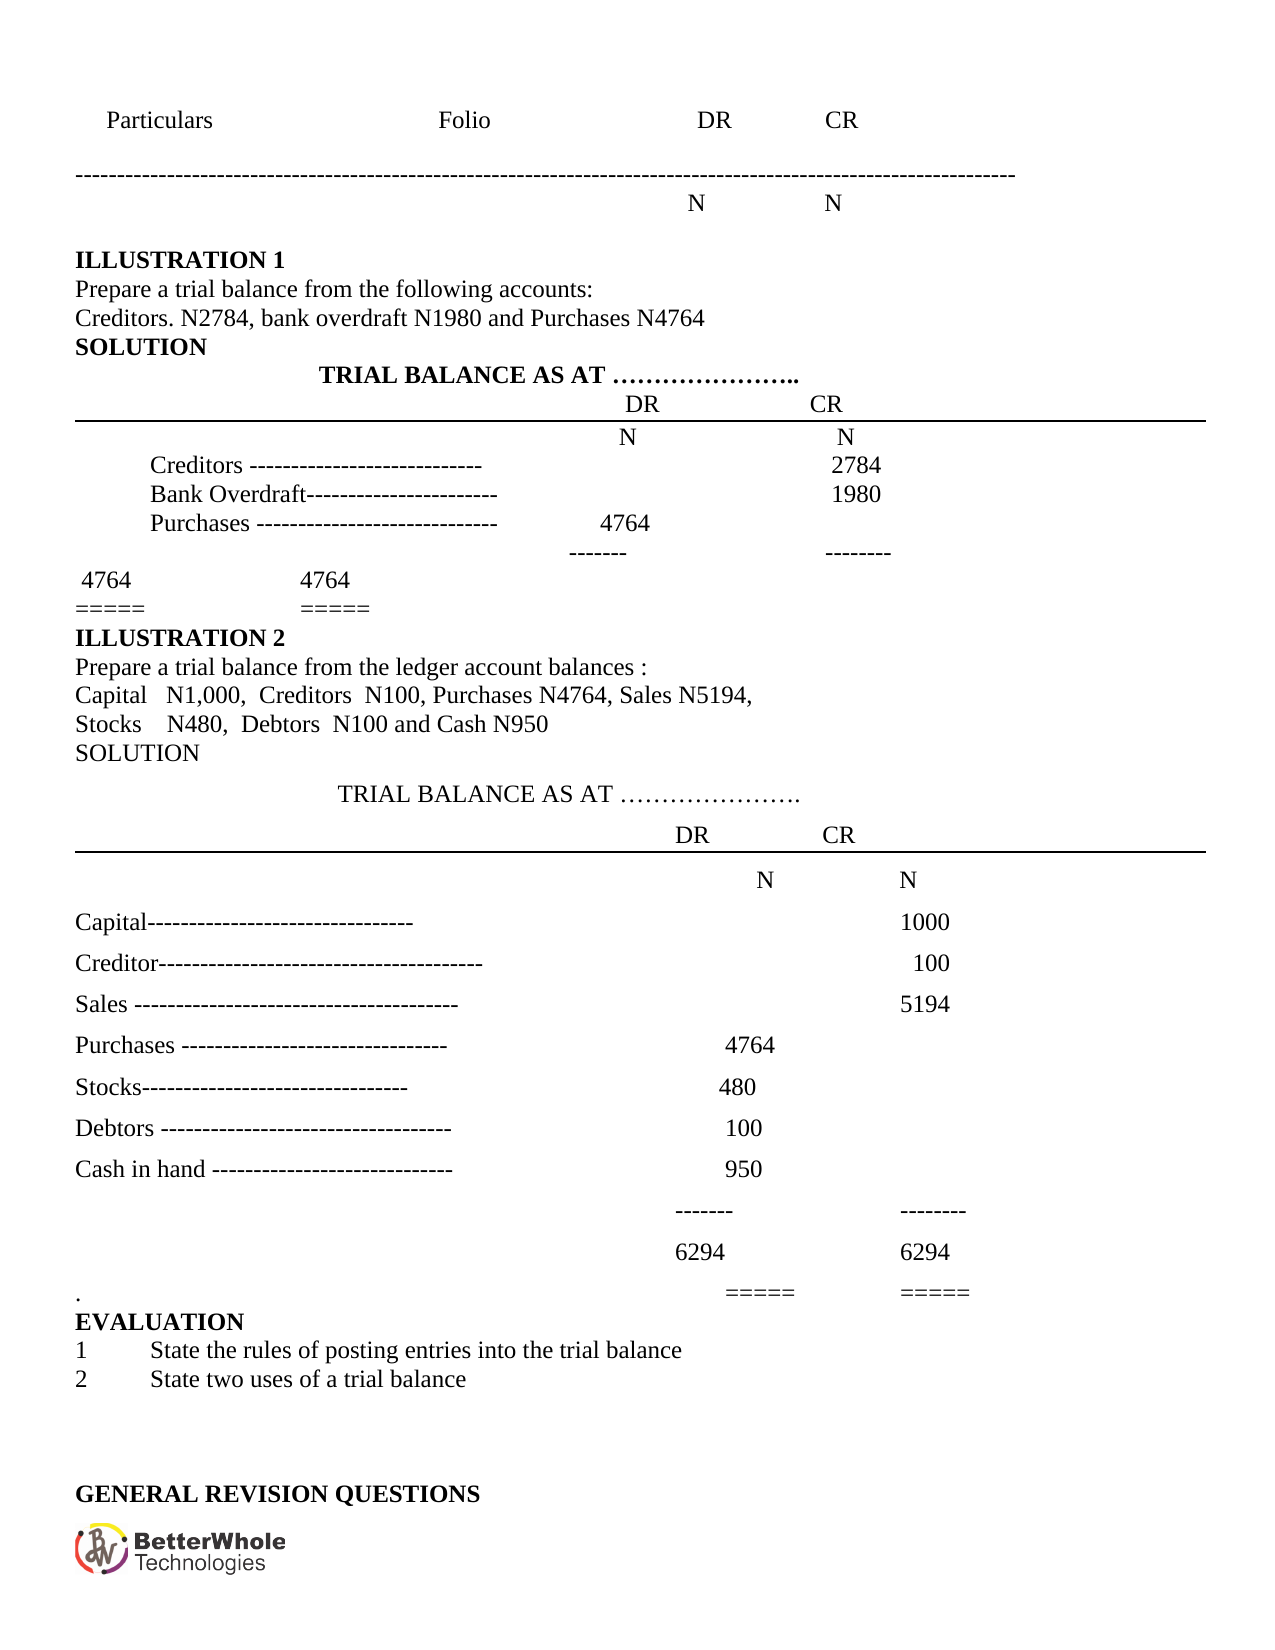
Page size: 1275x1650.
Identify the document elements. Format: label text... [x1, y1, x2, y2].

picture [75, 1523, 285, 1575]
text N N [75, 422, 1206, 451]
text ------- -------- [75, 1195, 1206, 1224]
text ===== ===== [75, 594, 1206, 623]
text Cash in hand ----------------------------- 950 [75, 1154, 1206, 1183]
text . ===== ===== [75, 1278, 1206, 1307]
list State the rules of posting entries into the trial balance [75, 1335, 1206, 1364]
text SOLUTION [75, 738, 1206, 767]
text TRIAL BALANCE AS AT …………………. [75, 779, 1206, 808]
text 4764 4764 [75, 566, 1206, 594]
text Creditor--------------------------------------- 100 [75, 948, 1206, 977]
text TRIAL BALANCE AS AT ………………….. [75, 361, 1206, 389]
text Purchases -------------------------------- 4764 [75, 1030, 1206, 1059]
text GENERAL REVISION QUESTIONS [75, 1479, 1275, 1508]
text Stocks N480, Debtors N100 and Cash N950 [75, 709, 1206, 738]
text Capital N1,000, Creditors N100, Purchases N4764, Sales N5194, [75, 681, 1206, 709]
list State two uses of a trial balance [75, 1364, 1206, 1393]
text Sales --------------------------------------- 5194 [75, 989, 1206, 1018]
text Purchases ----------------------------- 4764 [75, 508, 1206, 537]
text Creditors. N2784, bank overdraft N1980 and Purchases N4764 [75, 303, 1206, 332]
text EVALUATION [75, 1307, 1206, 1335]
text Stocks-------------------------------- 480 [75, 1072, 1206, 1100]
text Debtors ----------------------------------- 100 [75, 1113, 1206, 1142]
text ------- -------- [75, 537, 1206, 566]
text DR CR [75, 389, 1206, 420]
text DR CR [75, 821, 1206, 851]
text N N [75, 188, 1206, 217]
text ILLUSTRATION 1 [75, 246, 1206, 274]
text Bank Overdraft----------------------- 1980 [75, 479, 1206, 508]
text Creditors ---------------------------- 2784 [75, 451, 1206, 479]
text Prepare a trial balance from the ledger account balances : [75, 652, 1206, 681]
text ----------------------------------------------------------------------------------------------------------------- [75, 159, 1206, 188]
text SOLUTION [75, 332, 1206, 361]
text N N [75, 865, 1206, 894]
text 6294 6294 [75, 1237, 1206, 1265]
list Particulars Folio DR CR [75, 106, 1200, 134]
text Capital-------------------------------- 1000 [75, 907, 1206, 935]
text ILLUSTRATION 2 [75, 623, 1206, 652]
text Prepare a trial balance from the following accounts: [75, 274, 1206, 303]
